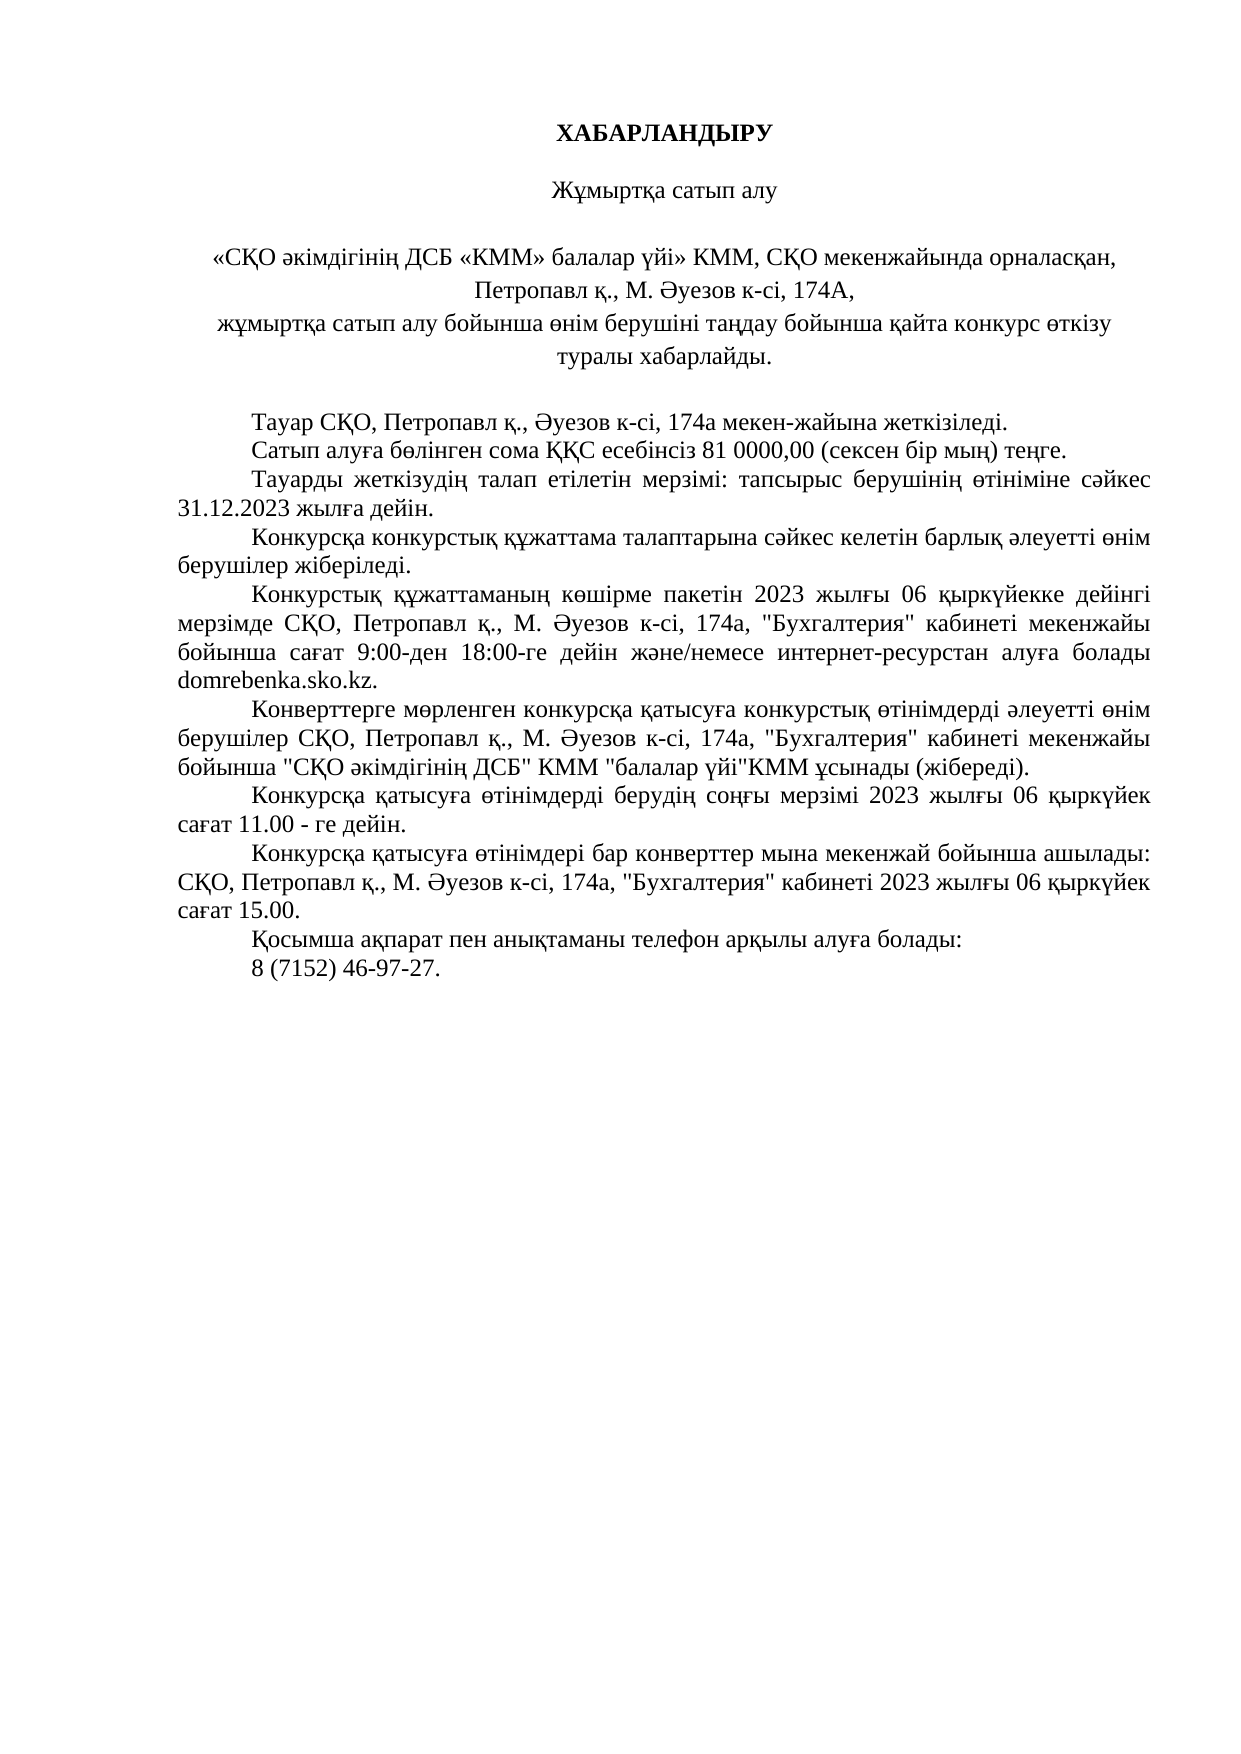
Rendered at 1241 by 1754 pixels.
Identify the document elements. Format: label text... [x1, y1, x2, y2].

text Конкурсқа қатысуға өтінімдерді берудің соңғы мерзімі 2023 жылғы 06 қыркүйек сағат 11.00 - ге дейін. [177, 781, 1152, 838]
text Тауар СҚО, Петропавл қ., Әуезов к-сі, 174а мекен-жайына жеткізіледі. [177, 407, 1152, 436]
text Конкурстық құжаттаманың көшірме пакетін 2023 жылғы 06 қыркүйекке дейінгі мерзімде СҚО, Петропавл қ., М. Әуезов к-сі, 174а, "Бухгалтерия" кабинеті мекенжайы бойынша сағат 9:00-ден 18:00-ге дейін және/немесе интернет-ресурстан алуға болады domrebenka.sko.kz. [177, 579, 1152, 694]
text ХАБАРЛАНДЫРУ [177, 118, 1152, 147]
text Конверттерге мөрленген конкурсқа қатысуға конкурстық өтінімдерді әлеуетті өнім берушілер СҚО, Петропавл қ., М. Әуезов к-сі, 174а, "Бухгалтерия" кабинеті мекенжайы бойынша "СҚО әкімдігінің ДСБ" КММ "балалар үйі"КММ ұсынады (жібереді). [177, 694, 1152, 781]
text «СҚО әкімдігінің ДСБ «КММ» балалар үйі» КММ, СҚО мекенжайында орналасқан, [177, 242, 1152, 270]
text Қосымша ақпарат пен анықтаманы телефон арқылы алуға болады: [177, 924, 1152, 953]
text 8 (7152) 46-97-27. [177, 953, 1152, 982]
text Жұмыртқа сатып алу [177, 176, 1152, 204]
text Сатып алуға бөлінген сома ҚҚС есебінсіз 81 0000,00 (сексен бір мың) теңге. [177, 436, 1152, 464]
text Тауарды жеткізудің талап етілетін мерзімі: тапсырыс берушінің өтініміне сәйкес 31.12.2023 жылға дейін. [177, 464, 1152, 522]
text Конкурсқа қатысуға өтінімдері бар конверттер мына мекенжай бойынша ашылады: СҚО, Петропавл қ., М. Әуезов к-сі, 174а, "Бухгалтерия" кабинеті 2023 жылғы 06 қыркүйек сағат 15.00. [177, 838, 1152, 924]
text Петропавл қ., М. Әуезов к-сі, 174А, [177, 275, 1152, 303]
text Конкурсқа конкурстық құжаттама талаптарына сәйкес келетін барлық әлеуетті өнім берушілер жіберіледі. [177, 522, 1152, 579]
text жұмыртқа сатып алу бойынша өнім берушіні таңдау бойынша қайта конкурс өткізу туралы хабарлайды. [177, 308, 1152, 369]
